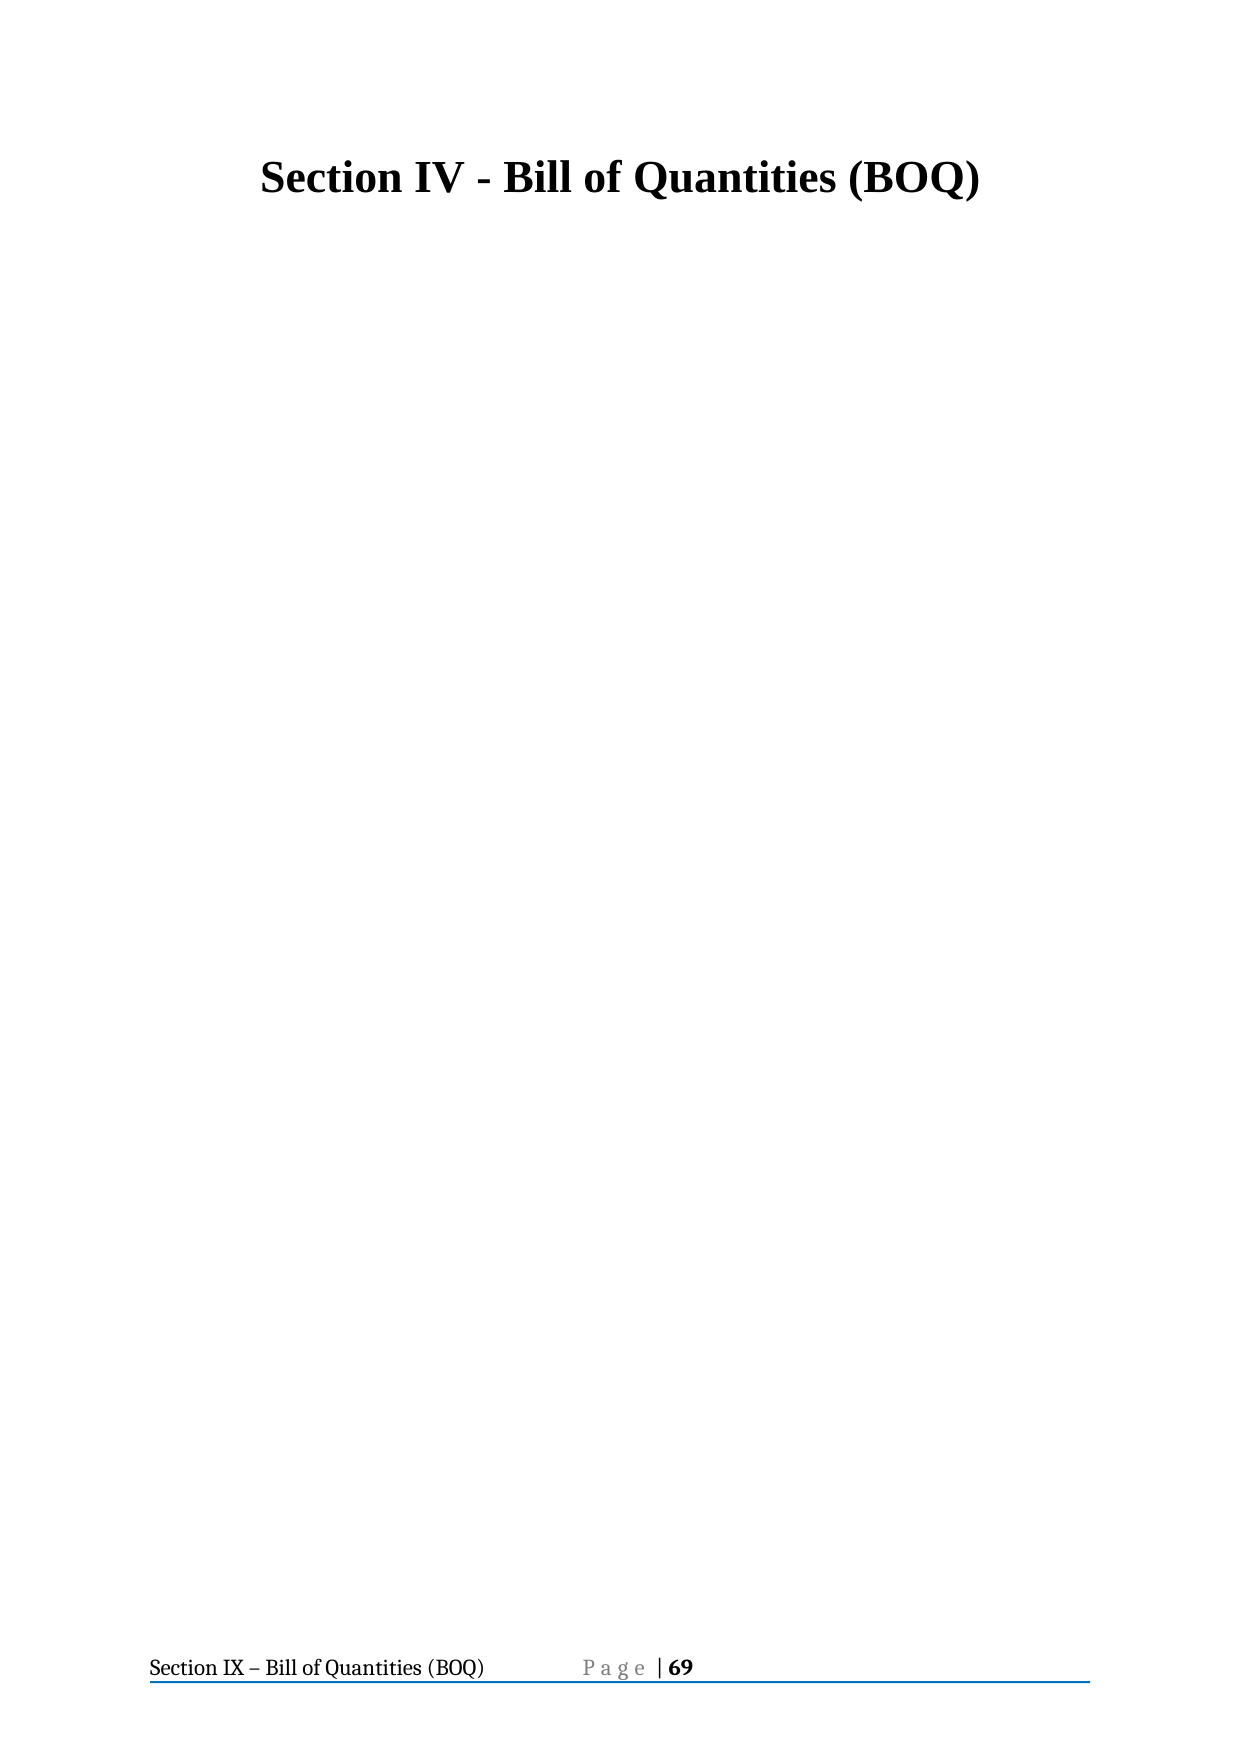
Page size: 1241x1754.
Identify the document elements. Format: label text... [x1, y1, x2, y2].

subtitle Bill of Quantities (BOQ) [150, 150, 1090, 203]
